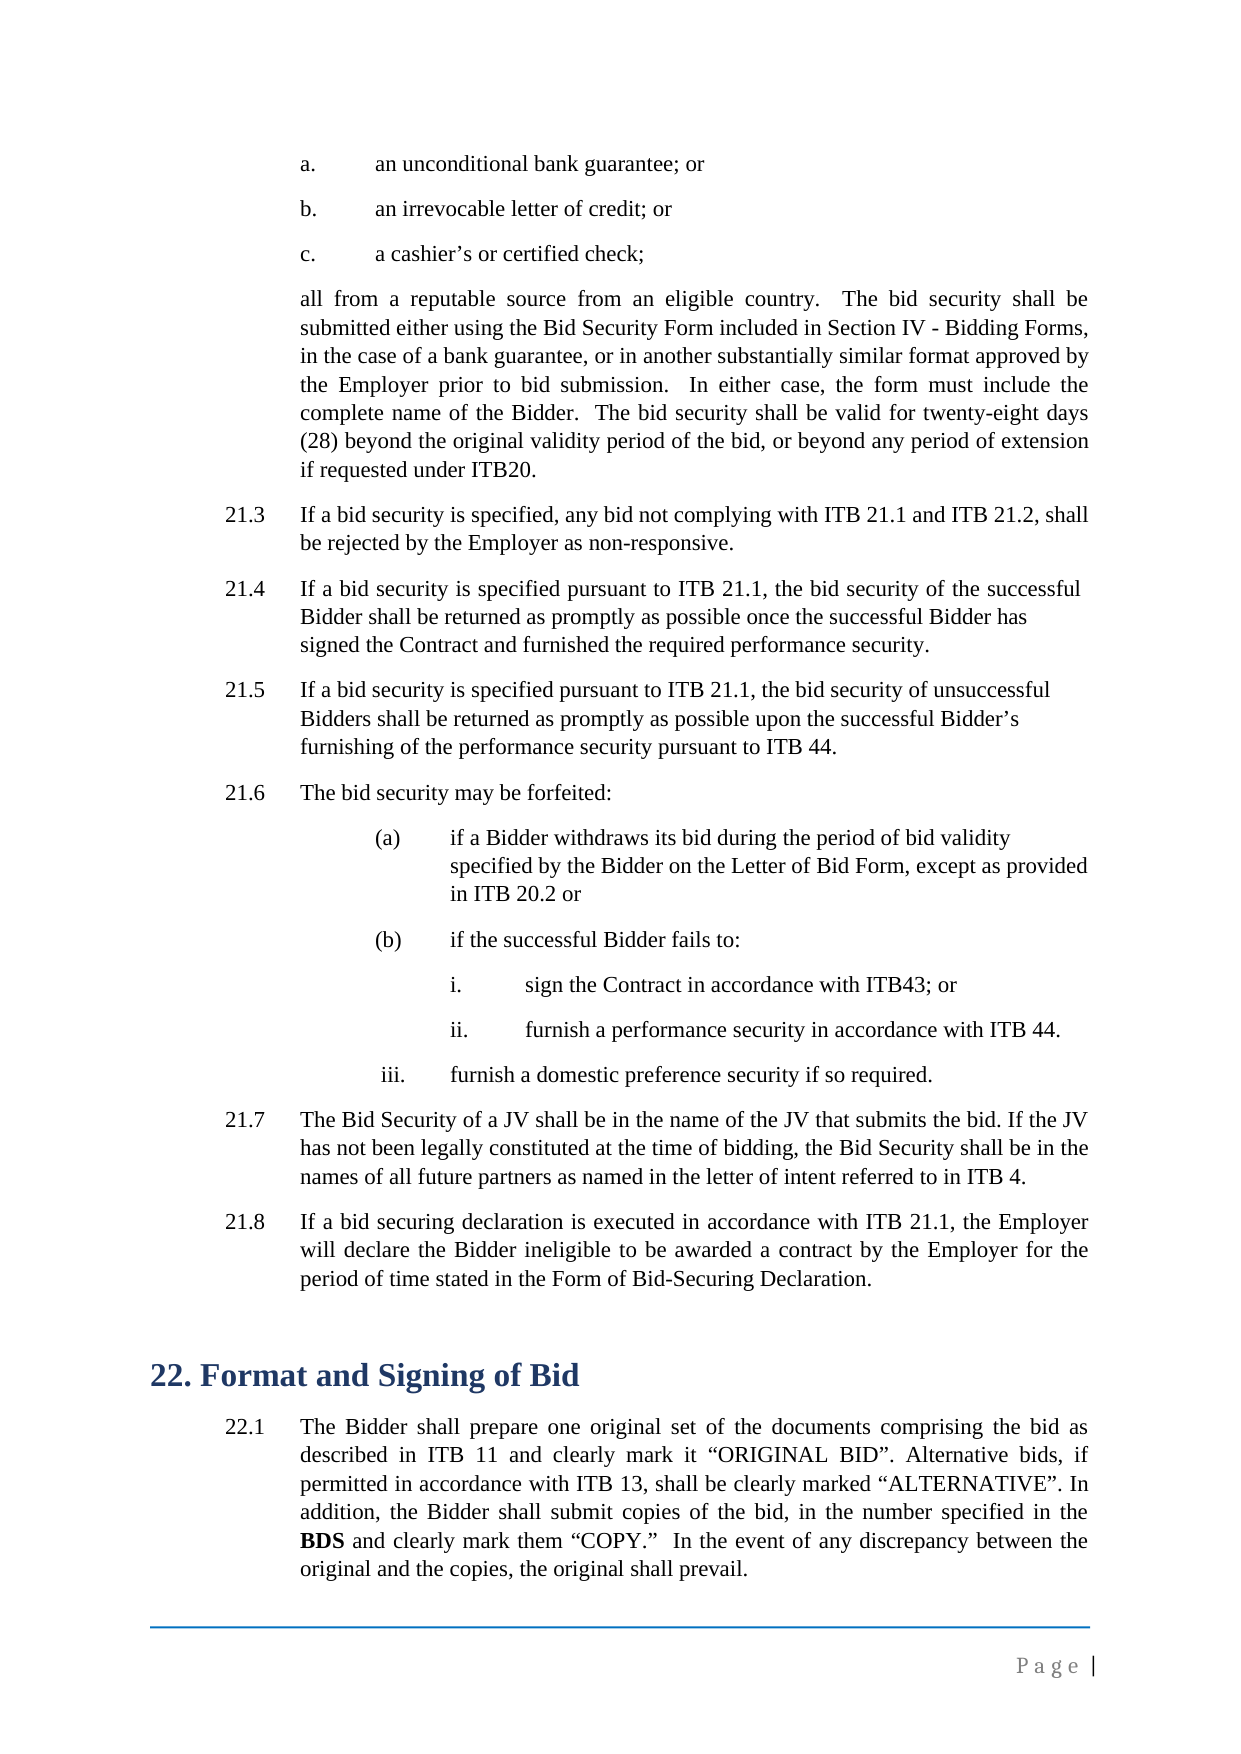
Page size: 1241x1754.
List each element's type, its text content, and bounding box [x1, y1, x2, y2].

text ii. furnish a performance security in accordance with ITB 44. [225, 1016, 1090, 1042]
text 21.4 If a bid security is specified pursuant to ITB 21.1, the bid security of the successful Bidder shall be returned as promptly as possible once the successful Bidder has signed the Contract and furnished the required performance security. [150, 574, 1090, 658]
text 21.3 If a bid security is specified, any bid not complying with ITB 21.1 and ITB 21.2, shall be rejected by the Employer as non-responsive. [150, 501, 1090, 556]
text all from a reputable source from an eligible country. The bid security shall be submitted either using the Bid Security Form included in Section IV - Bidding Forms, in the case of a bank guarantee, or in another substantially similar format approved by the Employer prior to bid submission. In either case, the form must include the complete name of the Bidder. The bid security shall be valid for twenty-eight days (28) beyond the original validity period of the bid, or beyond any period of extension if requested under ITB20. [300, 285, 1090, 482]
text 21.6 The bid security may be forfeited: [225, 778, 1090, 805]
text c. a cashier’s or certified check; [300, 240, 1090, 267]
text i. sign the Contract in accordance with ITB43; or [225, 971, 1090, 997]
text 21.8 If a bid securing declaration is executed in accordance with ITB 21.1, the Employer will declare the Bidder ineligible to be awarded a contract by the Employer for the period of time stated in the Form of Bid-Securing Declaration. [225, 1208, 1090, 1291]
text b. an irrevocable letter of credit; or [300, 195, 1090, 221]
text 21.5 If a bid security is specified pursuant to ITB 21.1, the bid security of unsuccessful Bidders shall be returned as promptly as possible upon the successful Bidder’s furnishing of the performance security pursuant to ITB 44. [150, 677, 1090, 760]
text 22.1 The Bidder shall prepare one original set of the documents comprising the bid as described in ITB 11 and clearly mark it “ORIGINAL BID”. Alternative bids, if permitted in accordance with ITB 13, shall be clearly marked “ALTERNATIVE”. In addition, the Bidder shall submit copies of the bid, in the number specified in the BDS and clearly mark them “COPY.” In the event of any discrepancy between the original and the copies, the original shall prevail. [225, 1413, 1090, 1582]
subtitle Format and Signing of Bid [150, 1355, 1090, 1393]
text (b) if the successful Bidder fails to: [225, 926, 1090, 952]
text (a) if a Bidder withdraws its bid during the period of bid validity specified by the Bidder on the Letter of Bid Form, except as provided in ITB 20.2 or [225, 824, 1090, 907]
text iii. furnish a domestic preference security if so required. [225, 1061, 1090, 1087]
text a. an unconditional bank guarantee; or [300, 150, 1090, 176]
text 21.7 The Bid Security of a JV shall be in the name of the JV that submits the bid. If the JV has not been legally constituted at the time of bidding, the Bid Security shall be in the names of all future partners as named in the letter of intent referred to in ITB 4. [225, 1106, 1090, 1189]
